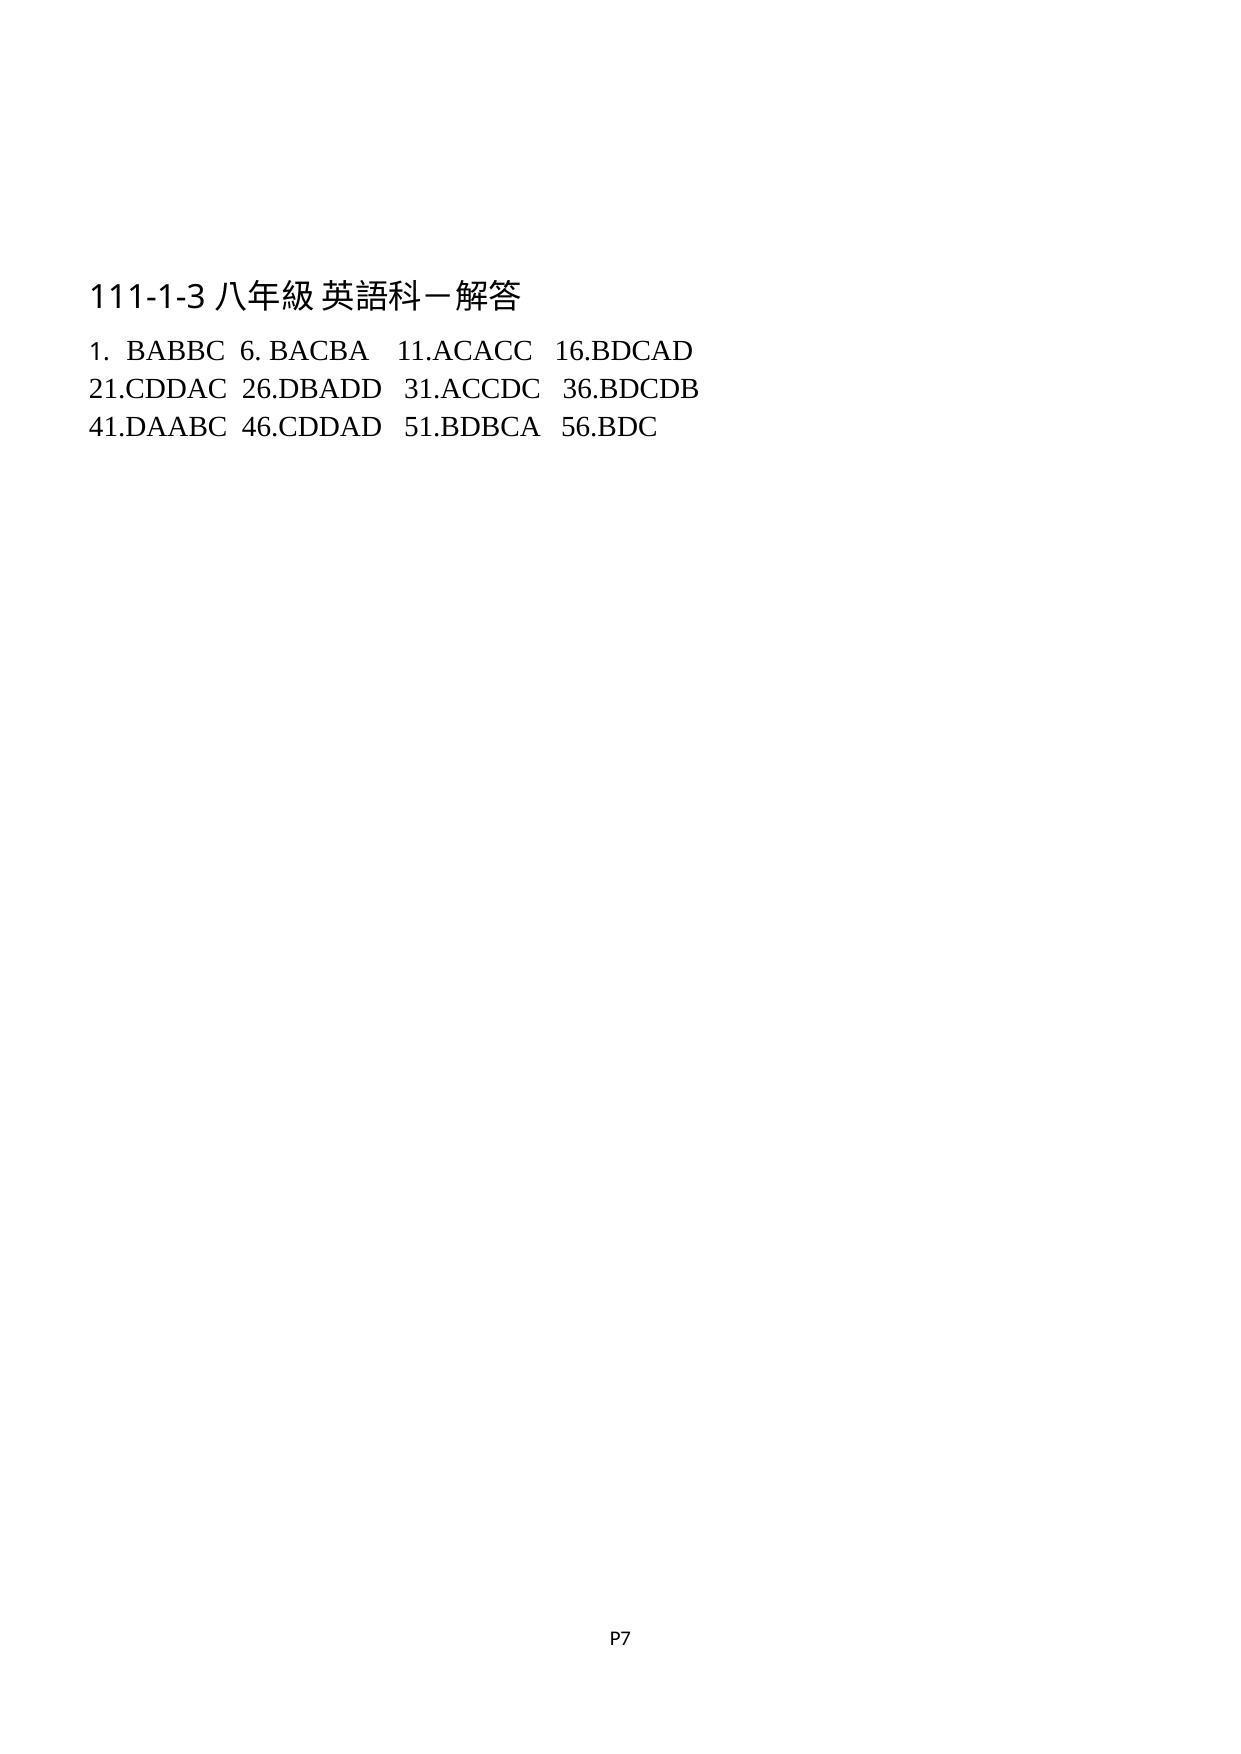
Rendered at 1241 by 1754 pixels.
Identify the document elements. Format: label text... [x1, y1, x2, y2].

text 41.DAABC 46.CDDAD 51.BDBCA 56.BDC [89, 407, 1152, 444]
list BABBC 6. BACBA 11.ACACC 16.BDCAD [89, 332, 1152, 369]
text 21.CDDAC 26.DBADD 31.ACCDC 36.BDCDB [89, 369, 1152, 407]
text 111-1-3 八年級 英語科－解答 [89, 257, 1152, 332]
